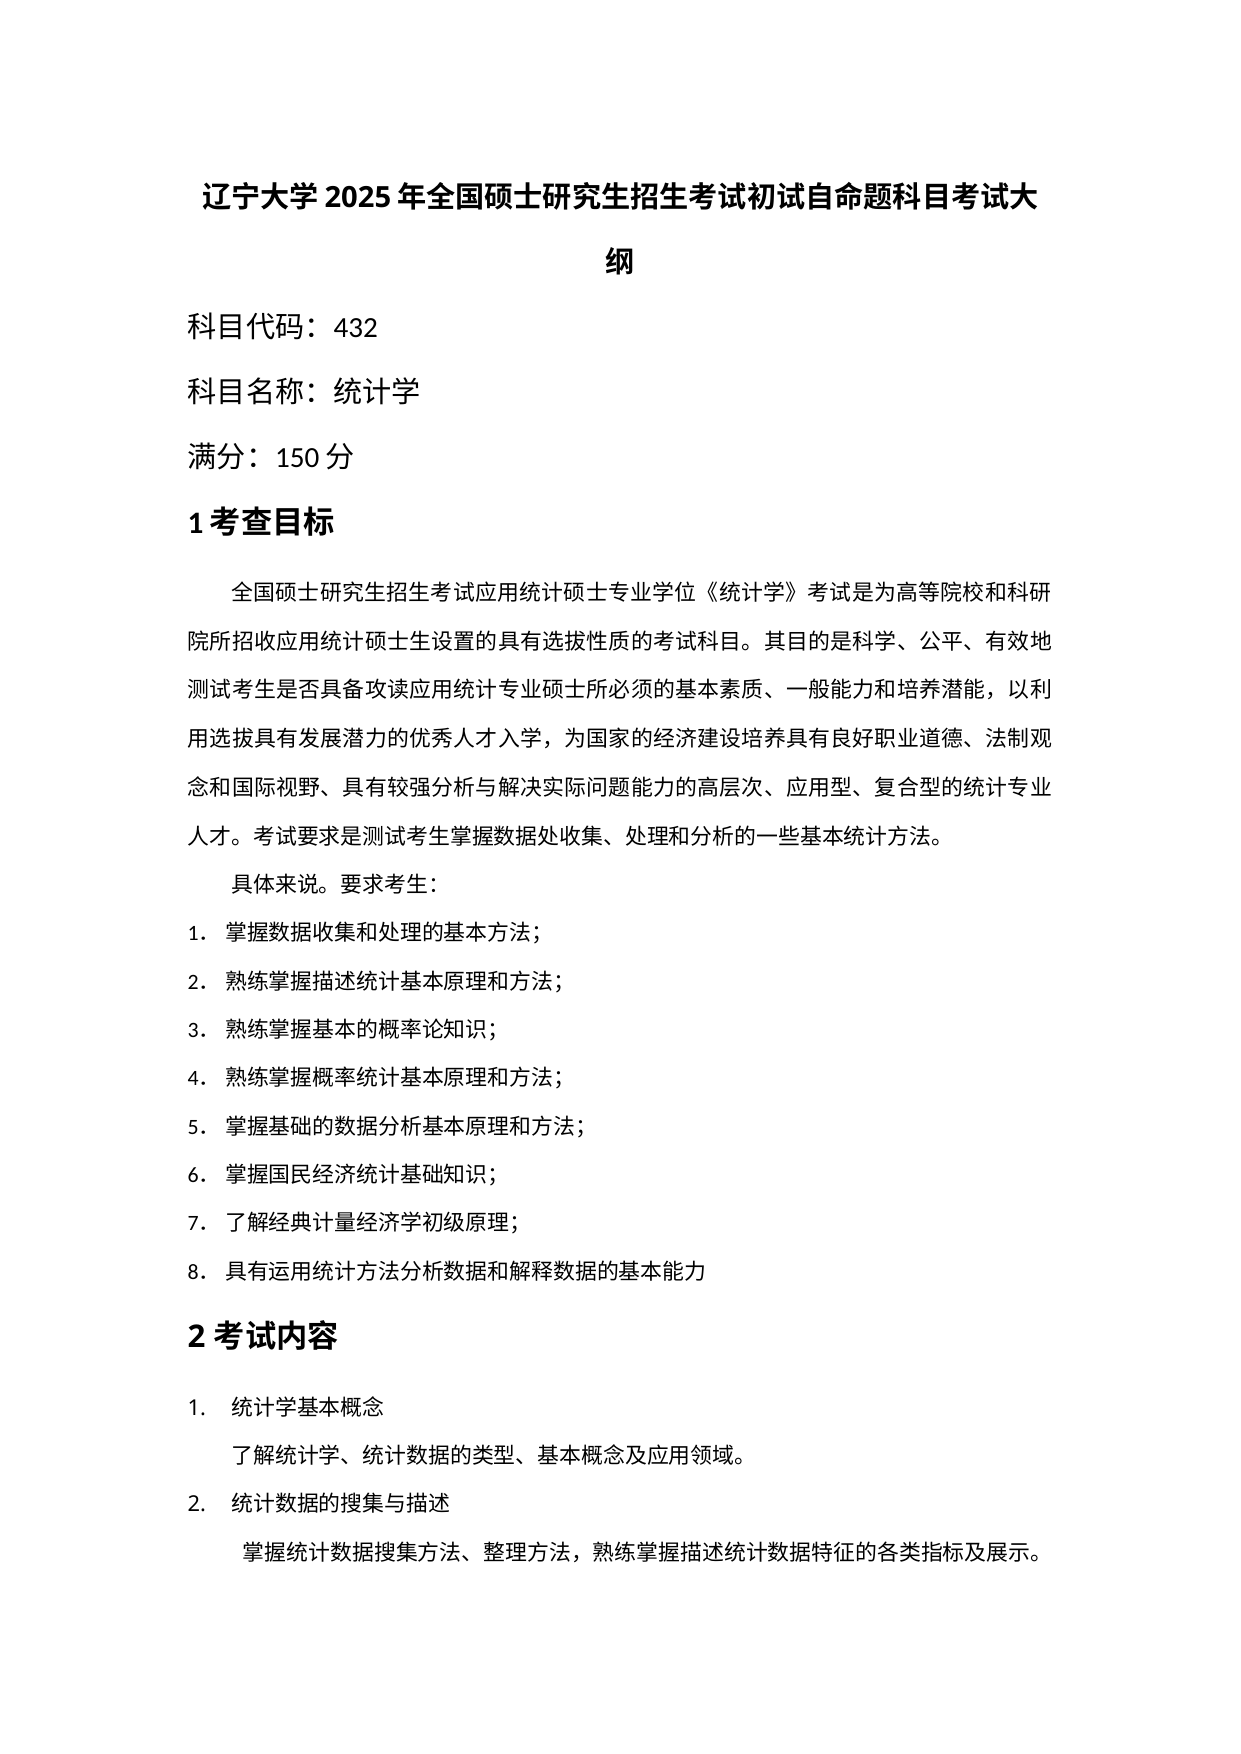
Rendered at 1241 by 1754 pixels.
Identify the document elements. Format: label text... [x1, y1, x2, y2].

text 科目名称：统计学 [187, 357, 1053, 422]
list 掌握基础的数据分析基本原理和方法； [187, 1108, 1053, 1141]
list 熟练掌握概率统计基本原理和方法； [187, 1060, 1053, 1092]
text 科目代码：432 [187, 292, 1053, 357]
list 了解经典计量经济学初级原理； [187, 1205, 1053, 1237]
list 掌握数据收集和处理的基本方法； [187, 915, 1053, 947]
list 统计数据的搜集与描述 [187, 1486, 1053, 1518]
list 熟练掌握基本的概率论知识； [187, 1012, 1053, 1044]
list 具有运用统计方法分析数据和解释数据的基本能力 [187, 1253, 1053, 1286]
text 辽宁大学2025年全国硕士研究生招生考试初试自命题科目考试大纲 [187, 162, 1053, 292]
text 掌握统计数据搜集方法、整理方法，熟练掌握描述统计数据特征的各类指标及展示。 [231, 1534, 1053, 1567]
text 具体来说。要求考生： [187, 867, 1053, 899]
list 统计学基本概念 [187, 1389, 1053, 1422]
text 2 考试内容 [187, 1302, 1053, 1367]
text 了解统计学、统计数据的类型、基本概念及应用领域。 [231, 1438, 1053, 1470]
text 全国硕士研究生招生考试应用统计硕士专业学位《统计学》考试是为高等院校和科研院所招收应用统计硕士生设置的具有选拔性质的考试科目。其目的是科学、公平、有效地测试考生是否具备攻读应用统计专业硕士所必须的基本素质、一般能力和培养潜能，以利用选拔具有发展潜力的优秀人才入学，为国家的经济建设培养具有良好职业道德、法制观念和国际视野、具有较强分析与解决实际问题能力的高层次、应用型、复合型的统计专业人才。考试要求是测试考生掌握数据处收集、处理和分析的一些基本统计方法。 [187, 574, 1053, 851]
text 1考查目标 [187, 487, 1053, 552]
list 熟练掌握描述统计基本原理和方法； [187, 963, 1053, 996]
list 掌握国民经济统计基础知识； [187, 1157, 1053, 1189]
text 满分：150分 [187, 422, 1053, 487]
